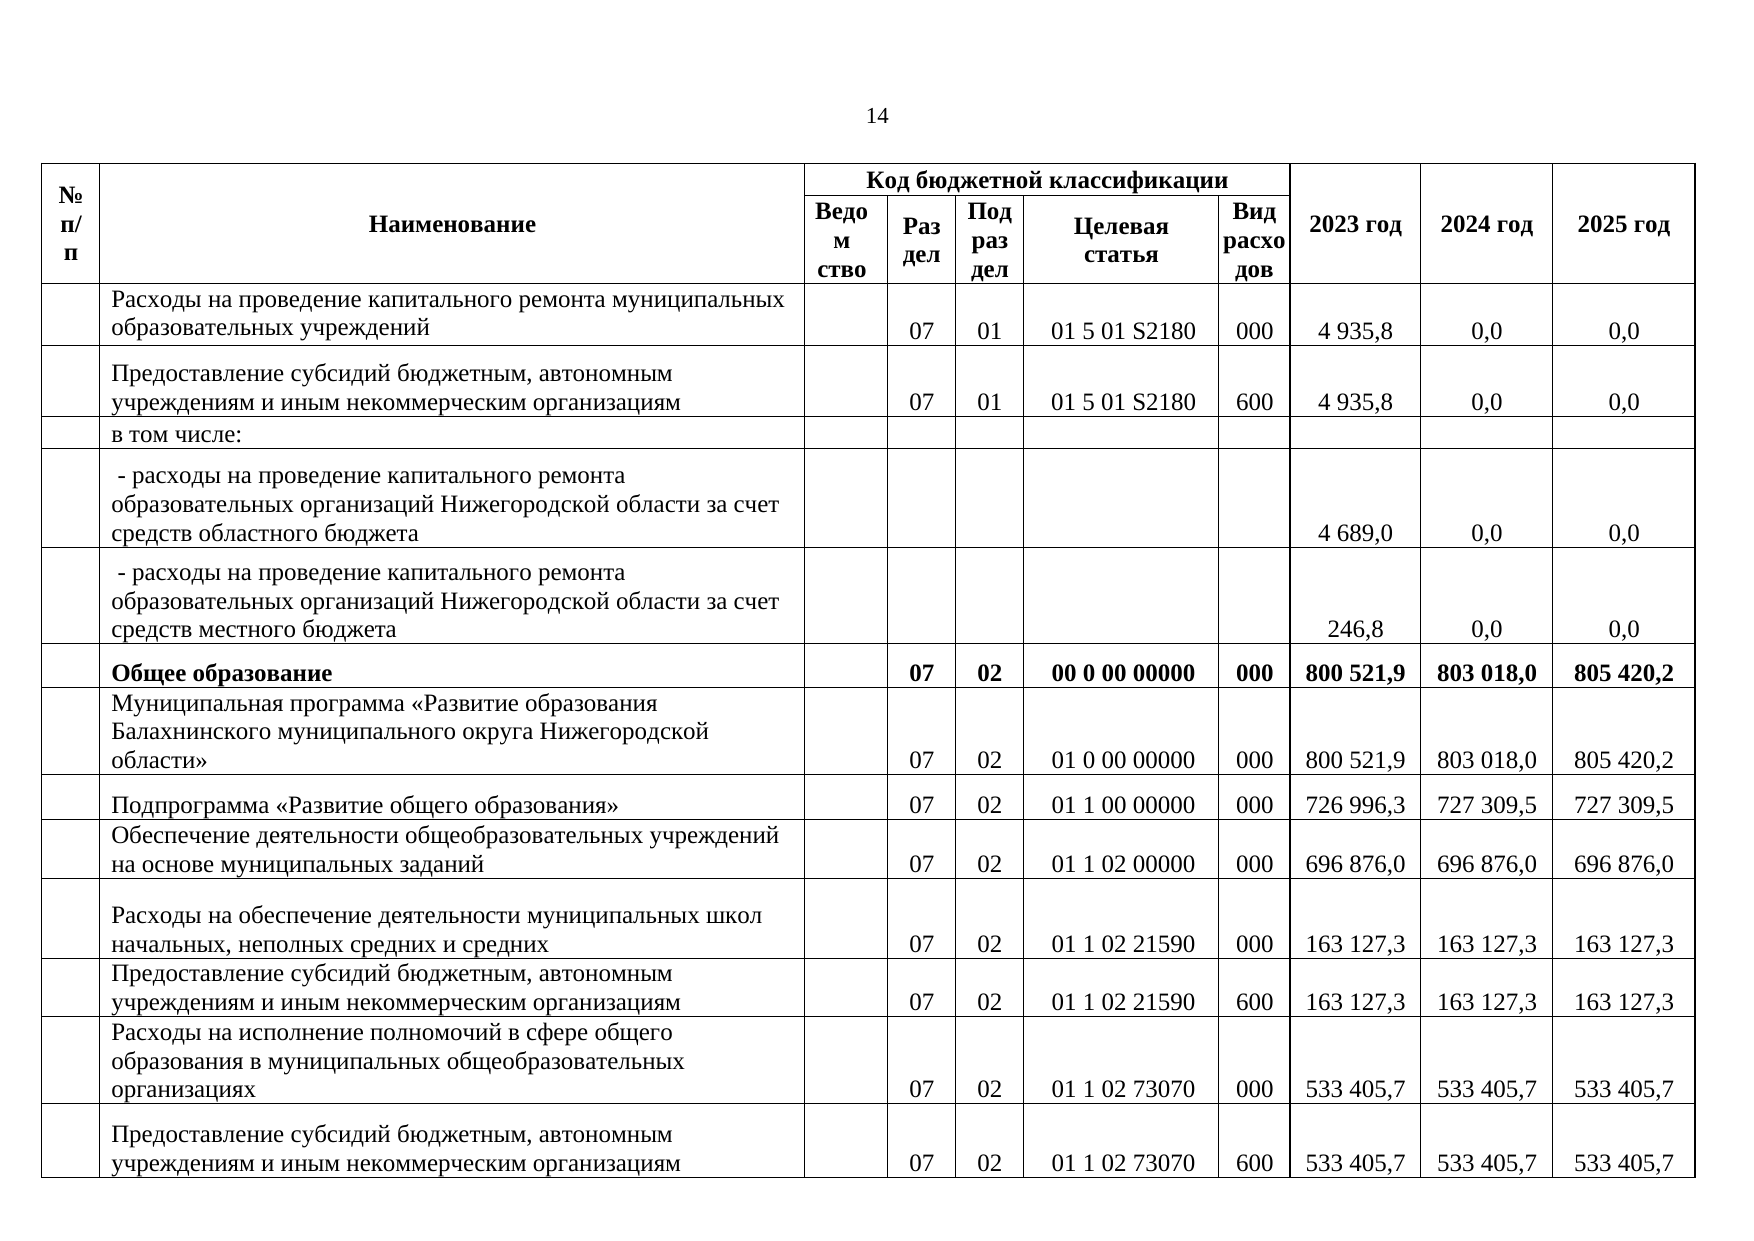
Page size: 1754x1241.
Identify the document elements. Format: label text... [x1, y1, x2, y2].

table_cell - расходы на проведение капитального ремонта образовательных организаций Нижегородской области за счет средств областного бюджета [100, 449, 804, 547]
table_cell 533 405,7 [1421, 1104, 1552, 1177]
table_cell [805, 775, 887, 819]
table_cell 000 [1219, 284, 1289, 345]
table_cell [42, 775, 99, 819]
table_cell [805, 1017, 887, 1103]
table_cell 02 [956, 879, 1023, 957]
table_header Наименование [100, 164, 804, 283]
table_cell 533 405,7 [1553, 1017, 1694, 1103]
table_cell Общее образование [100, 644, 804, 687]
table_cell [42, 959, 99, 1016]
table_cell [42, 449, 99, 547]
table_cell [42, 284, 99, 345]
table_cell 533 405,7 [1291, 1104, 1420, 1177]
table_cell 07 [888, 820, 955, 877]
table_cell 163 127,3 [1291, 879, 1420, 957]
table_cell 02 [956, 775, 1023, 819]
table_cell 4 935,8 [1291, 346, 1420, 416]
table_cell 4 935,8 [1291, 284, 1420, 345]
table_cell 0,0 [1421, 548, 1552, 643]
table_cell [805, 346, 887, 416]
table_cell 163 127,3 [1553, 879, 1694, 957]
table_cell 246,8 [1291, 548, 1420, 643]
table_cell 0,0 [1553, 284, 1694, 345]
table_cell 0,0 [1421, 346, 1552, 416]
table_cell [42, 879, 99, 957]
table_cell [956, 417, 1023, 448]
table_cell 01 [956, 346, 1023, 416]
table_cell [1291, 417, 1420, 448]
table_cell Расходы на исполнение полномочий в сфере общего образования в муниципальных общеобразовательных организациях [100, 1017, 804, 1103]
table_cell Подпрограмма «Развитие общего образования» [100, 775, 804, 819]
table_cell Расходы на проведение капитального ремонта муниципальных образовательных учреждений [100, 284, 804, 345]
table_cell 01 1 00 00000 [1024, 775, 1218, 819]
table_cell 07 [888, 959, 955, 1016]
table_cell 0,0 [1553, 548, 1694, 643]
table_header № п/п [42, 164, 99, 283]
table_cell 805 420,2 [1553, 688, 1694, 774]
table_cell [805, 820, 887, 877]
table_cell [1024, 449, 1218, 547]
table_cell [1219, 449, 1289, 547]
table_cell [42, 1017, 99, 1103]
table_cell [956, 548, 1023, 643]
table_cell 07 [888, 688, 955, 774]
table_cell 600 [1219, 959, 1289, 1016]
table_cell Предоставление субсидий бюджетным, автономным учреждениям и иным некоммерческим организациям [100, 959, 804, 1016]
table_cell [805, 449, 887, 547]
table_cell [1553, 417, 1694, 448]
table_cell 163 127,3 [1553, 959, 1694, 1016]
table_cell [42, 346, 99, 416]
table_cell 000 [1219, 1017, 1289, 1103]
table_cell 02 [956, 644, 1023, 687]
table_cell [805, 417, 887, 448]
table_cell 01 1 02 00000 [1024, 820, 1218, 877]
table_cell [42, 1104, 99, 1177]
table_cell 02 [956, 688, 1023, 774]
table_cell Предоставление субсидий бюджетным, автономным учреждениям и иным некоммерческим организациям [100, 1104, 804, 1177]
table_cell - расходы на проведение капитального ремонта образовательных организаций Нижегородской области за счет средств местного бюджета [100, 548, 804, 643]
table_cell 727 309,5 [1421, 775, 1552, 819]
table_cell 000 [1219, 775, 1289, 819]
table_cell Ведом ство [805, 196, 887, 283]
table_cell 727 309,5 [1553, 775, 1694, 819]
table_cell Обеспечение деятельности общеобразовательных учреждений на основе муниципальных заданий [100, 820, 804, 877]
table_cell 02 [956, 959, 1023, 1016]
table_header 2023 год [1291, 164, 1420, 283]
table_cell в том числе: [100, 417, 804, 448]
table_header Код бюджетной классификации [805, 164, 1289, 195]
table_cell [805, 688, 887, 774]
table_cell 600 [1219, 1104, 1289, 1177]
table_cell [1024, 548, 1218, 643]
table_cell [805, 548, 887, 643]
table_cell 533 405,7 [1421, 1017, 1552, 1103]
table_cell 803 018,0 [1421, 644, 1552, 687]
table_cell Муниципальная программа «Развитие образования Балахнинского муниципального округа Нижегородской области» [100, 688, 804, 774]
table_cell 07 [888, 879, 955, 957]
table_cell [956, 449, 1023, 547]
table_cell [805, 284, 887, 345]
table_cell 696 876,0 [1553, 820, 1694, 877]
table_cell 000 [1219, 644, 1289, 687]
table_cell 0,0 [1553, 346, 1694, 416]
table_cell 07 [888, 284, 955, 345]
table_cell 02 [956, 1017, 1023, 1103]
table_cell 01 1 02 21590 [1024, 959, 1218, 1016]
table_cell Вид расхо дов [1219, 196, 1289, 283]
table_cell [1219, 548, 1289, 643]
table_cell 00 0 00 00000 [1024, 644, 1218, 687]
table_cell 803 018,0 [1421, 688, 1552, 774]
table_cell 600 [1219, 346, 1289, 416]
table_cell 0,0 [1553, 449, 1694, 547]
table_cell 02 [956, 1104, 1023, 1177]
table_cell [42, 820, 99, 877]
table_cell 07 [888, 775, 955, 819]
table_cell [888, 417, 955, 448]
table_cell 01 [956, 284, 1023, 345]
table_cell [1024, 417, 1218, 448]
table_cell Под раз дел [956, 196, 1023, 283]
table_cell 163 127,3 [1421, 879, 1552, 957]
table_cell 01 1 02 73070 [1024, 1104, 1218, 1177]
table_cell [888, 449, 955, 547]
table_cell 01 5 01 S2180 [1024, 284, 1218, 345]
table_cell 07 [888, 1104, 955, 1177]
table_cell [888, 548, 955, 643]
table_cell 800 521,9 [1291, 688, 1420, 774]
table_cell 800 521,9 [1291, 644, 1420, 687]
table_cell Целевая статья [1024, 196, 1218, 283]
table_cell 805 420,2 [1553, 644, 1694, 687]
table_cell 0,0 [1421, 284, 1552, 345]
table_cell [42, 644, 99, 687]
table_cell [1219, 417, 1289, 448]
table_cell 000 [1219, 820, 1289, 877]
table_header 2024 год [1421, 164, 1552, 283]
table_cell [42, 548, 99, 643]
table_cell 163 127,3 [1421, 959, 1552, 1016]
table_cell 696 876,0 [1291, 820, 1420, 877]
table_cell [42, 688, 99, 774]
table_header 2025 год [1553, 164, 1694, 283]
table_cell Предоставление субсидий бюджетным, автономным учреждениям и иным некоммерческим организациям [100, 346, 804, 416]
table_cell 000 [1219, 688, 1289, 774]
table_cell 4 689,0 [1291, 449, 1420, 547]
table_cell 163 127,3 [1291, 959, 1420, 1016]
table_cell 01 5 01 S2180 [1024, 346, 1218, 416]
table_cell 000 [1219, 879, 1289, 957]
table_cell 07 [888, 1017, 955, 1103]
table_cell 533 405,7 [1291, 1017, 1420, 1103]
table_cell [805, 644, 887, 687]
table_cell 02 [956, 820, 1023, 877]
table_cell Раз дел [888, 196, 955, 283]
table_cell [42, 417, 99, 448]
table_cell Расходы на обеспечение деятельности муниципальных школ начальных, неполных средних и средних [100, 879, 804, 957]
table_cell 01 0 00 00000 [1024, 688, 1218, 774]
table_cell [1421, 417, 1552, 448]
table_cell 696 876,0 [1421, 820, 1552, 877]
table_cell 07 [888, 346, 955, 416]
table_cell 726 996,3 [1291, 775, 1420, 819]
table_cell [805, 1104, 887, 1177]
table_cell [805, 959, 887, 1016]
table_cell 01 1 02 73070 [1024, 1017, 1218, 1103]
table_cell 01 1 02 21590 [1024, 879, 1218, 957]
table_cell 533 405,7 [1553, 1104, 1694, 1177]
table_cell 07 [888, 644, 955, 687]
table_cell [805, 879, 887, 957]
table_cell 0,0 [1421, 449, 1552, 547]
